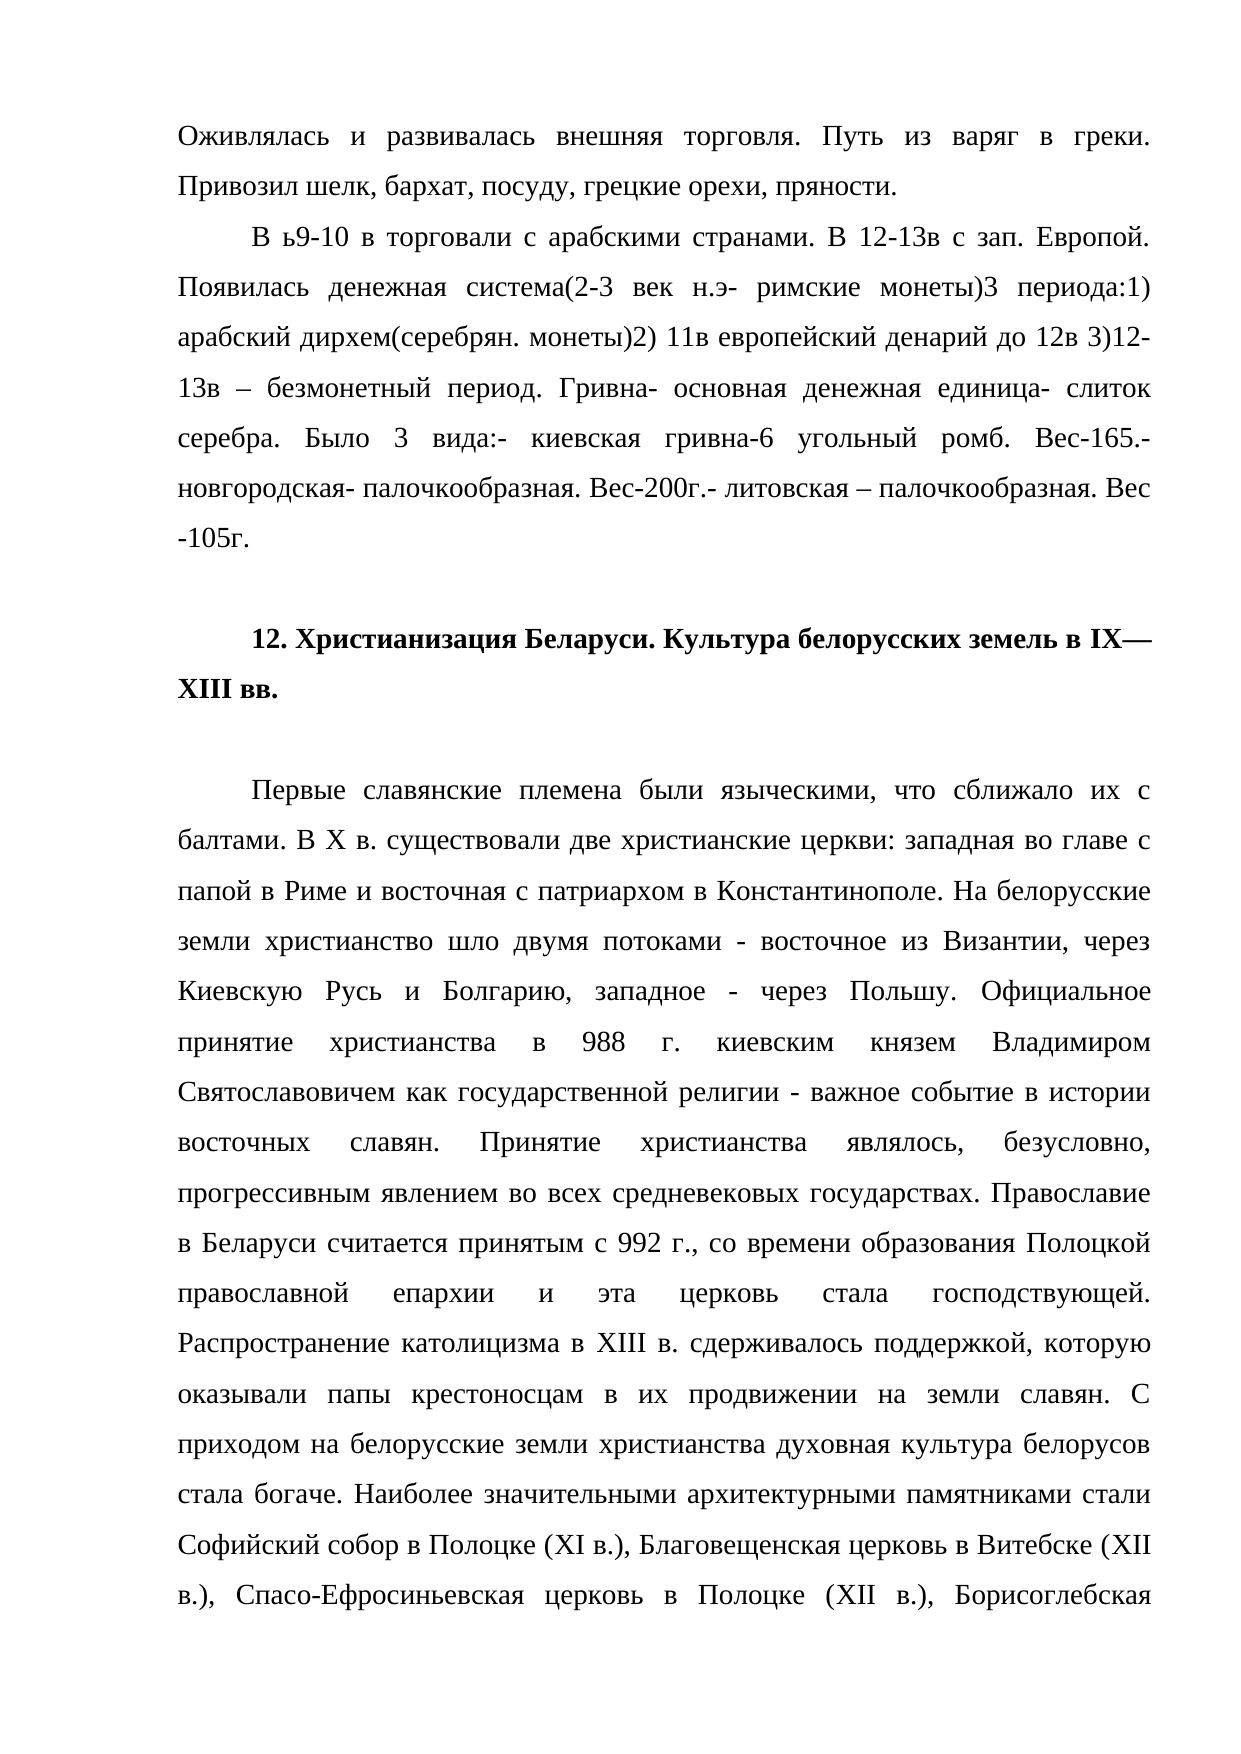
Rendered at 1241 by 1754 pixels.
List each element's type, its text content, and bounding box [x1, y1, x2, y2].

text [177, 118, 1152, 202]
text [177, 772, 1152, 1611]
text 12. Христианизация Беларуси. Культура белорусских земель в IX—XIII вв. [177, 621, 1152, 705]
text В ь9-10 в торговали с арабскими странами. В 12-13в с зап. Европой. Появилась денежная система(2-3 век н.э- римские монеты)3 периода:1) арабский дирхем(серебрян. монеты)2) 11в европейский денарий до 12в 3)12-13в – безмонетный период. Гривна- основная денежная единица- слиток серебра. Было 3 вида:- киевская гривна-6 угольный ромб. Вес-165.- новгородская- палочкообразная. Вес-200г.- литовская – палочкообразная. Вес -105г. [177, 219, 1152, 554]
